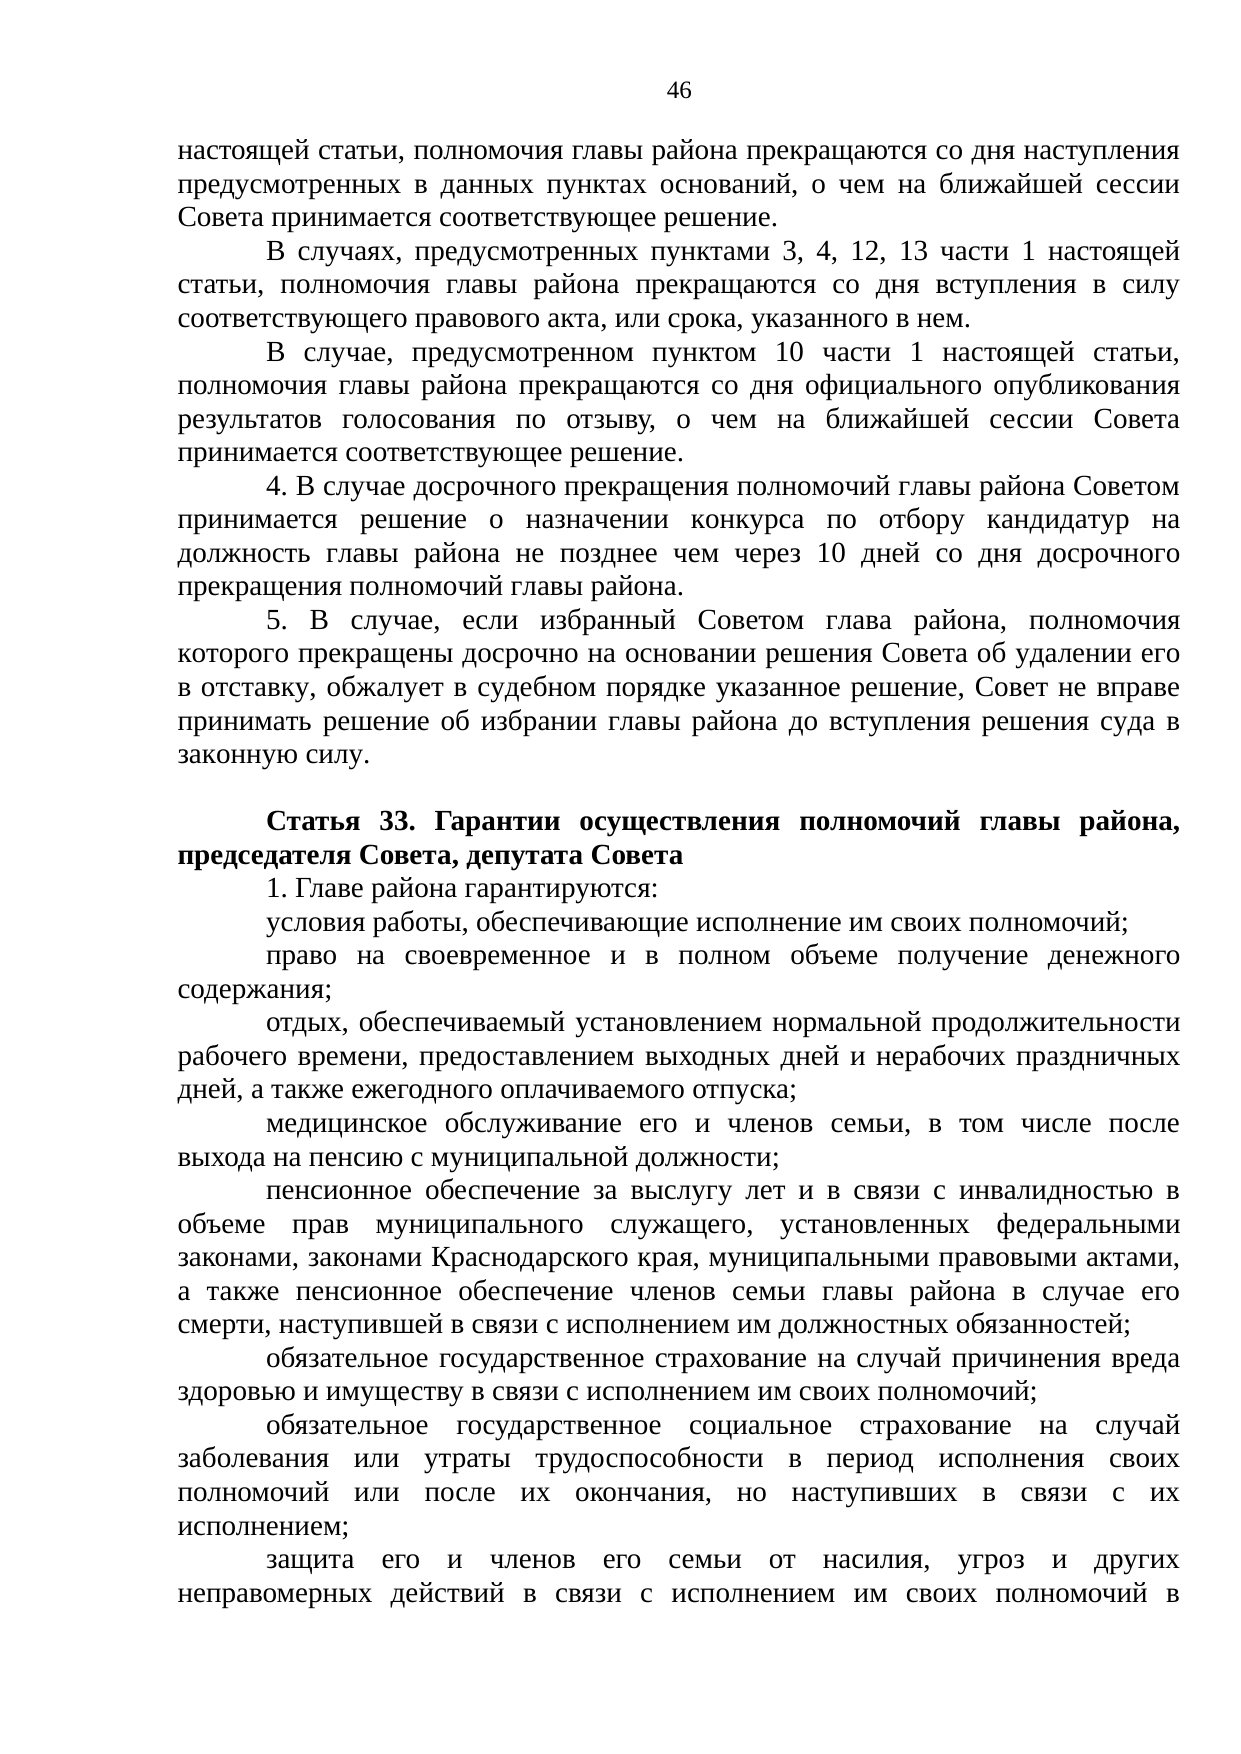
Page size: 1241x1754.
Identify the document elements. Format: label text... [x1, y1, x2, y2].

text В случае, предусмотренном пунктом 10 части 1 настоящей статьи, полномочия главы района прекращаются со дня официального опубликования результатов голосования по отзыву, о чем на ближайшей сессии Совета принимается соответствующее решение. [177, 334, 1181, 468]
text В случаях, предусмотренных пунктами 3, 4, 12, 13 части 1 настоящей статьи, полномочия главы района прекращаются со дня вступления в силу соответствующего правового акта, или срока, указанного в нем. [177, 233, 1181, 334]
text медицинское обслуживание его и членов семьи, в том числе после выхода на пенсию с муниципальной должности; [177, 1105, 1181, 1172]
text Статья 33. Гарантии осуществления полномочий главы района, председателя Совета, депутата Совета [177, 803, 1181, 870]
text 4. В случае досрочного прекращения полномочий главы района Советом принимается решение о назначении конкурса по отбору кандидатур на должность главы района не позднее чем через 10 дней со дня досрочного прекращения полномочий главы района. [177, 468, 1181, 602]
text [177, 1541, 1181, 1608]
text 1. Главе района гарантируются: [177, 870, 1181, 904]
text обязательное государственное страхование на случай причинения вреда здоровью и имуществу в связи с исполнением им своих полномочий; [177, 1340, 1181, 1407]
text право на своевременное и в полном объеме получение денежного содержания; [177, 937, 1181, 1004]
text отдых, обеспечиваемый установлением нормальной продолжительности рабочего времени, предоставлением выходных дней и нерабочих праздничных дней, а также ежегодного оплачиваемого отпуска; [177, 1004, 1181, 1105]
text пенсионное обеспечение за выслугу лет и в связи с инвалидностью в объеме прав муниципального служащего, установленных федеральными законами, законами Краснодарского края, муниципальными правовыми актами, а также пенсионное обеспечение членов семьи главы района в случае его смерти, наступившей в связи с исполнением им должностных обязанностей; [177, 1172, 1181, 1340]
text обязательное государственное социальное страхование на случай заболевания или утраты трудоспособности в период исполнения своих полномочий или после их окончания, но наступивших в связи с их исполнением; [177, 1407, 1181, 1541]
text 5. В случае, если избранный Советом глава района, полномочия которого прекращены досрочно на основании решения Совета об удалении его в отставку, обжалует в судебном порядке указанное решение, Совет не вправе принимать решение об избрании главы района до вступления решения суда в законную силу. [177, 602, 1181, 770]
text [177, 132, 1181, 233]
text условия работы, обеспечивающие исполнение им своих полномочий; [177, 904, 1181, 937]
